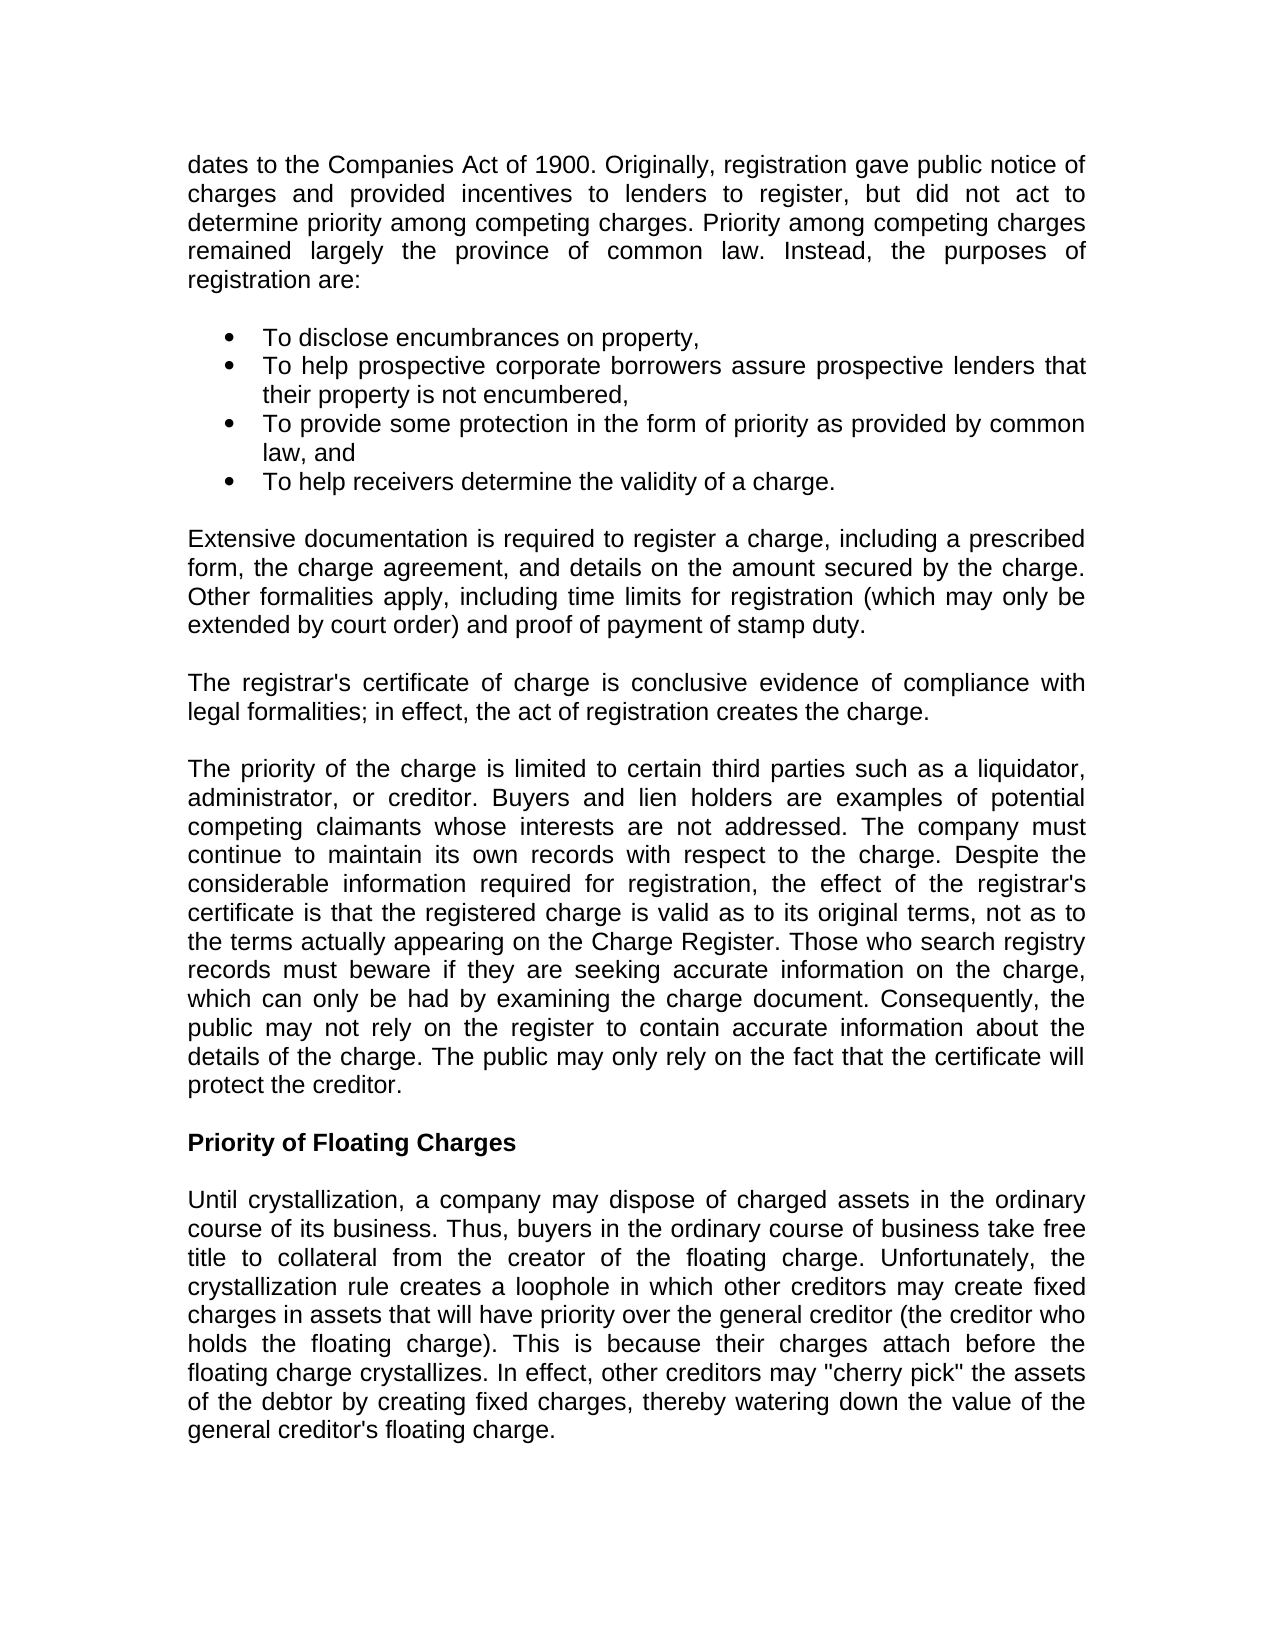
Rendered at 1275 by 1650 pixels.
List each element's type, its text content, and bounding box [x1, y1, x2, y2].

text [187, 150, 1087, 294]
text The registrar's certificate of charge is conclusive evidence of compliance with legal formalities; in effect, the act of registration creates the charge. [187, 668, 1087, 725]
text Priority of Floating Charges [187, 1128, 1087, 1157]
text Until crystallization, a company may dispose of charged assets in the ordinary course of its business. Thus, buyers in the ordinary course of business take free title to collateral from the creator of the floating charge. Unfortunately, the crystallization rule creates a loophole in which other creditors may create fixed charges in assets that will have priority over the general creditor (the creditor who holds the floating charge). This is because their charges attach before the floating charge crystallizes. In effect, other creditors may "cherry pick" the assets of the debtor by creating fixed charges, thereby watering down the value of the general creditor's floating charge. [187, 1185, 1087, 1444]
text The priority of the charge is limited to certain third parties such as a liquidator, administrator, or creditor. Buyers and lien holders are examples of potential competing claimants whose interests are not addressed. The company must continue to maintain its own records with respect to the charge. Despite the considerable information required for registration, the effect of the registrar's certificate is that the registered charge is valid as to its original terms, not as to the terms actually appearing on the Charge Register. Those who search registry records must beware if they are seeking accurate information on the charge, which can only be had by examining the charge document. Consequently, the public may not rely on the register to contain accurate information about the details of the charge. The public may only rely on the fact that the certificate will protect the creditor. [187, 754, 1087, 1099]
list To provide some protection in the form of priority as provided by common law, and [225, 409, 1087, 467]
list To help receivers determine the validity of a charge. [225, 467, 1087, 495]
list To disclose encumbrances on property, [225, 322, 1087, 351]
text Extensive documentation is required to register a charge, including a prescribed form, the charge agreement, and details on the amount secured by the charge. Other formalities apply, including time limits for registration (which may only be extended by court order) and proof of payment of stamp duty. [187, 524, 1087, 639]
list To help prospective corporate borrowers assure prospective lenders that their property is not encumbered, [225, 351, 1087, 409]
